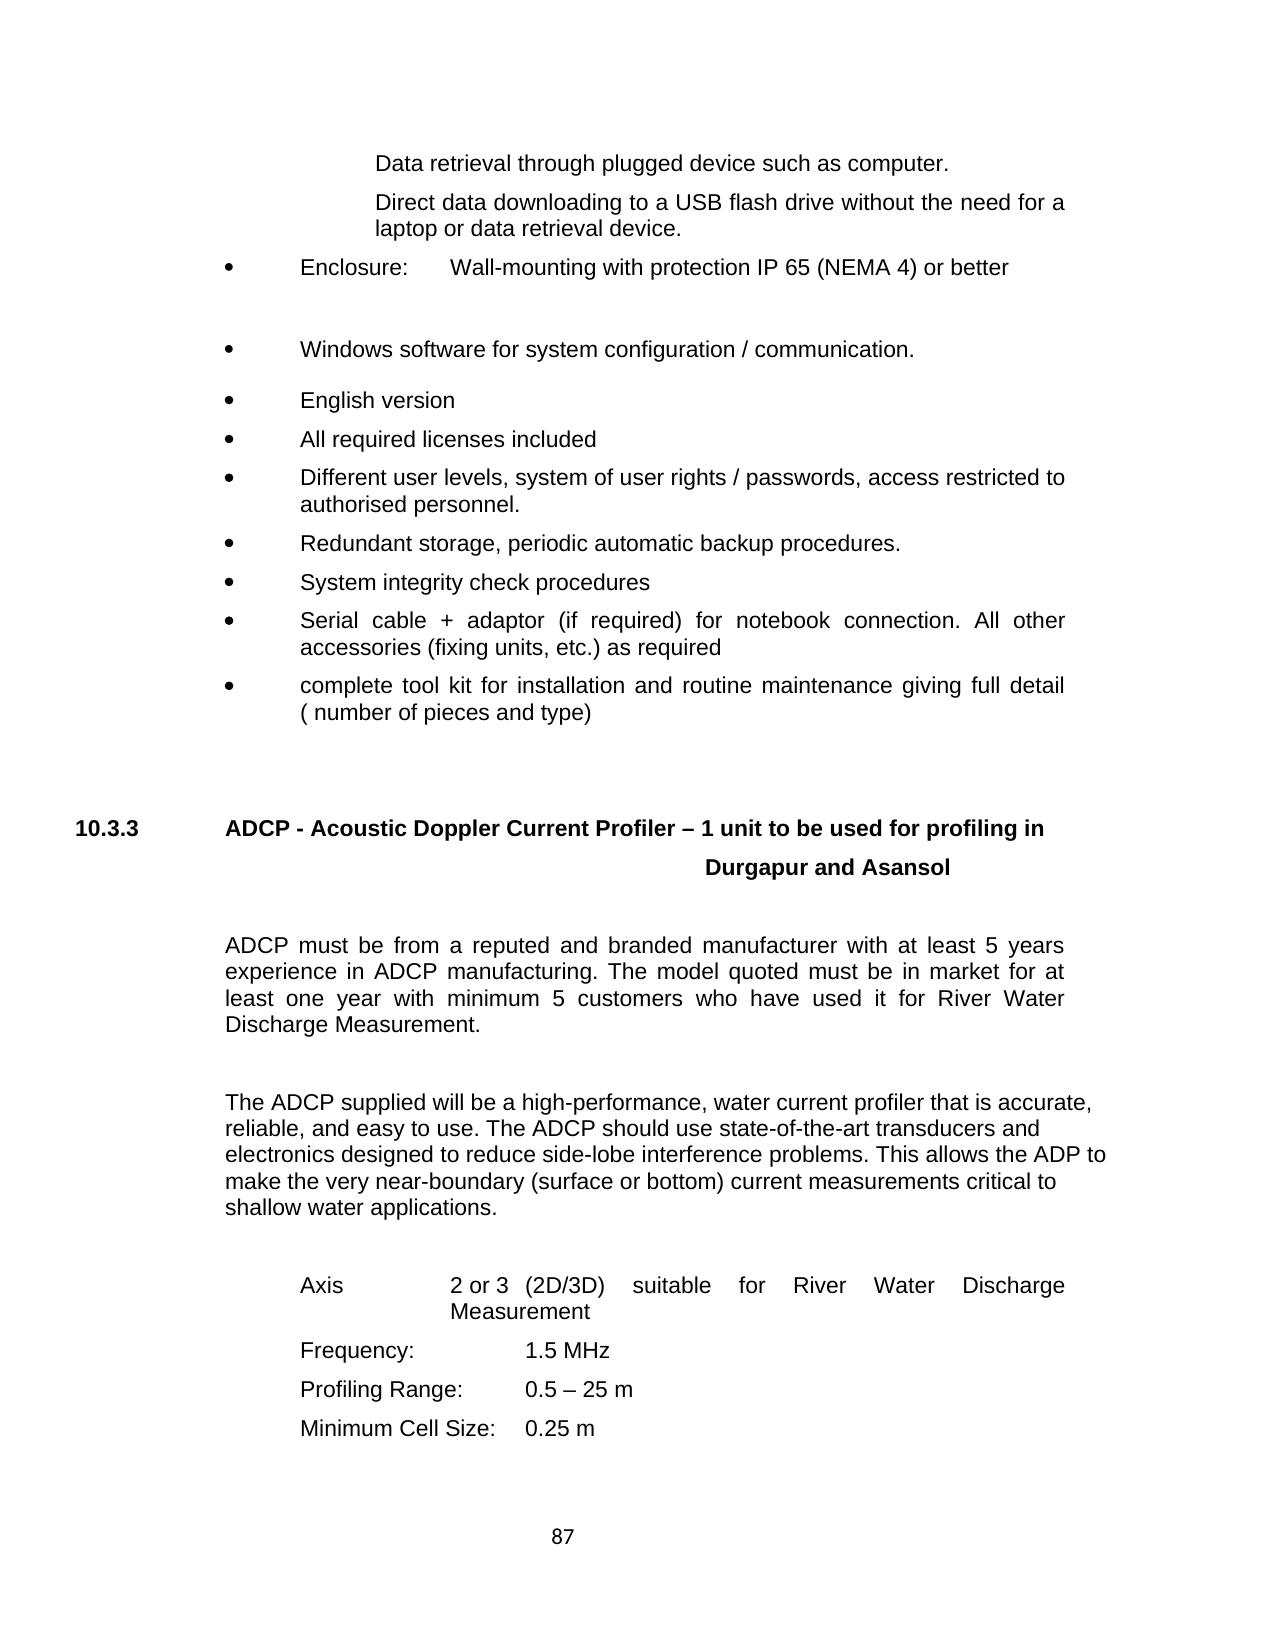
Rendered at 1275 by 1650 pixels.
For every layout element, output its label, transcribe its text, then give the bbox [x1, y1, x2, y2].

list Data retrieval through plugged device such as computer. [375, 150, 1066, 176]
list Frequency: 1.5 MHz [225, 1337, 1066, 1363]
list Direct data downloading to a USB flash drive without the need for a laptop or data retrieval device. [375, 189, 1066, 242]
list Enclosure: Wall-mounting with protection IP 65 (NEMA 4) or better [225, 254, 1125, 280]
list Serial cable + adaptor (if required) for notebook connection. All other accessories (fixing units, etc.) as required [225, 607, 1066, 660]
list Profiling Range: 0.5 – 25 m [225, 1376, 1066, 1402]
list ADCP must be from a reputed and branded manufacturer with at least 5 years experience in ADCP manufacturing. The model quoted must be in market for at least one year with minimum 5 customers who have used it for River Water Discharge Measurement. [225, 932, 1066, 1037]
list Axis 2 or 3 (2D/3D) suitable for River Water Discharge Measurement [300, 1272, 1066, 1324]
list Windows software for system configuration / communication. [225, 336, 1125, 362]
list Durgapur and Asansol [75, 854, 1066, 881]
list Different user levels, system of user rights / passwords, access restricted to authorised personnel. [225, 464, 1066, 517]
list System integrity check procedures [150, 568, 1066, 595]
list Redundant storage, periodic automatic backup procedures. [150, 529, 1066, 556]
list English version [150, 387, 1066, 413]
list complete tool kit for installation and routine maintenance giving full detail ( number of pieces and type) [225, 672, 1066, 725]
list 10.3.3 ADCP - Acoustic Doppler Current Profiler – 1 unit to be used for profiling in [75, 815, 1066, 842]
text The ADCP supplied will be a high-performance, water current profiler that is accurate, reliable, and easy to use. The ADCP should use state-of-the-art transducers and electronics designed to reduce side-lobe interference problems. This allows the ADP to make the very near-boundary (surface or bottom) current measurements critical to shallow water applications. [225, 1089, 1125, 1221]
list All required licenses included [150, 426, 1066, 452]
list Minimum Cell Size: 0.25 m [225, 1415, 1066, 1441]
